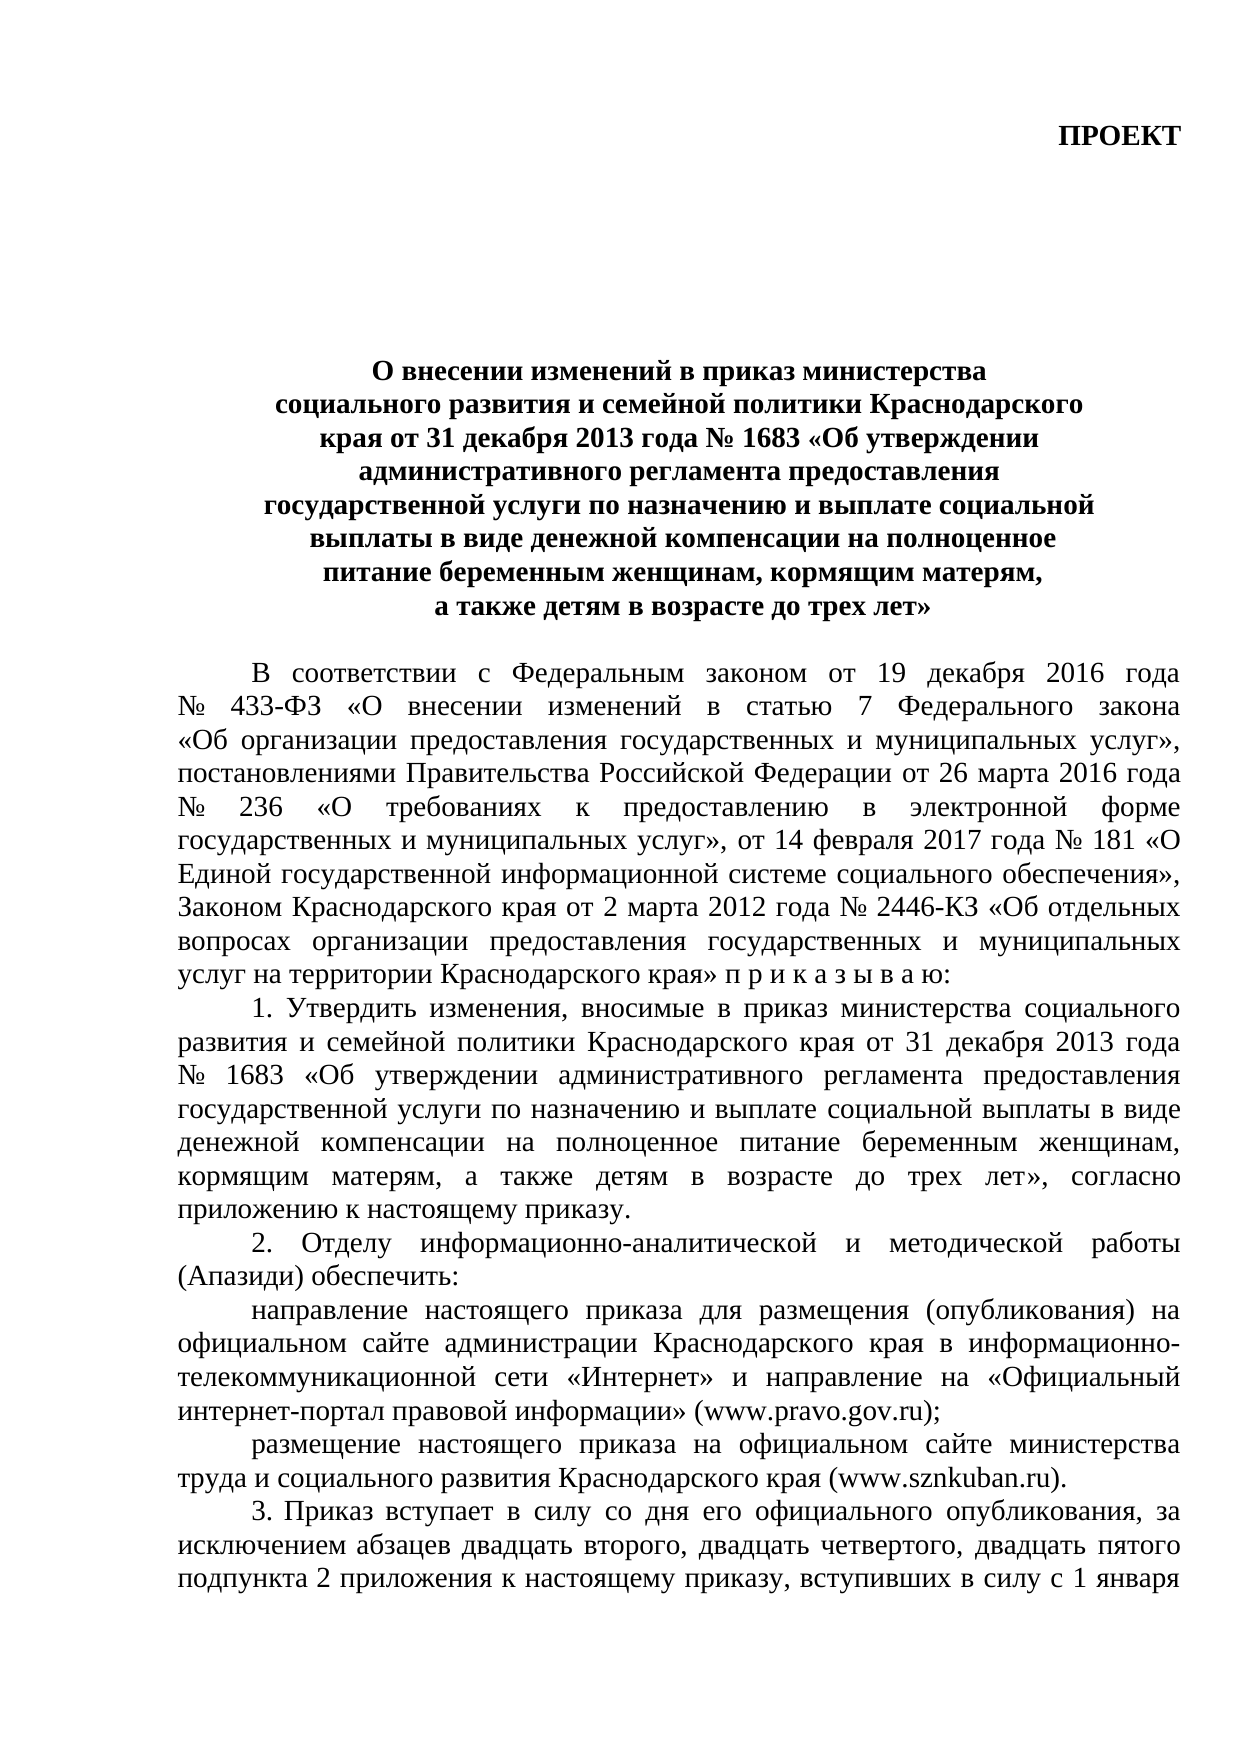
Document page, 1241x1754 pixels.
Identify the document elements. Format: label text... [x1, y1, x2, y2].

text ПРОЕКТ [177, 118, 1181, 152]
text 1. Утвердить изменения, вносимые в приказ министерства социального развития и семейной политики Краснодарского края от 31 декабря 2013 года № 1683 «Об утверждении административного регламента предоставления государственной услуги по назначению и выплате социальной выплаты в виде денежной компенсации на полноценное питание беременным женщинам, кормящим матерям, а также детям в возрасте до трех лет», согласно приложению к настоящему приказу. [177, 990, 1181, 1225]
text а также детям в возрасте до трех лет» [177, 588, 1181, 621]
text края от 31 декабря 2013 года № 1683 «Об утверждении [177, 420, 1181, 453]
text административного регламента предоставления [177, 453, 1181, 487]
text размещение настоящего приказа на официальном сайте министерства труда и социального развития Краснодарского края (www.sznkuban.ru). [177, 1426, 1181, 1493]
text О внесении изменений в приказ министерства [177, 353, 1181, 386]
text 2. Отделу информационно-аналитической и методической работы (Апазиди) обеспечить: [177, 1225, 1181, 1292]
text направление настоящего приказа для размещения (опубликования) на официальном сайте администрации Краснодарского края в информационно-телекоммуникационной сети «Интернет» и направление на «Официальный интернет-портал правовой информации» (www.pravo.gov.ru); [177, 1292, 1181, 1426]
text социального развития и семейной политики Краснодарского [177, 386, 1181, 420]
text государственной услуги по назначению и выплате социальной [177, 487, 1181, 521]
text питание беременным женщинам, кормящим матерям, [177, 554, 1181, 588]
text выплаты в виде денежной компенсации на полноценное [177, 521, 1181, 554]
text В соответствии с Федеральным законом от 19 декабря 2016 года № 433-ФЗ «О внесении изменений в статью 7 Федерального закона «Об организации предоставления государственных и муниципальных услуг», постановлениями Правительства Российской Федерации от 26 марта 2016 года № 236 «О требованиях к предоставлению в электронной форме государственных и муниципальных услуг», от 14 февраля 2017 года № 181 «О Единой государственной информационной системе социального обеспечения», Законом Краснодарского края от 2 марта 2012 года № 2446-КЗ «Об отдельных вопросах организации предоставления государственных и муниципальных услуг на территории Краснодарского края» п р и к а з ы в а ю: [177, 655, 1181, 990]
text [177, 1493, 1181, 1594]
